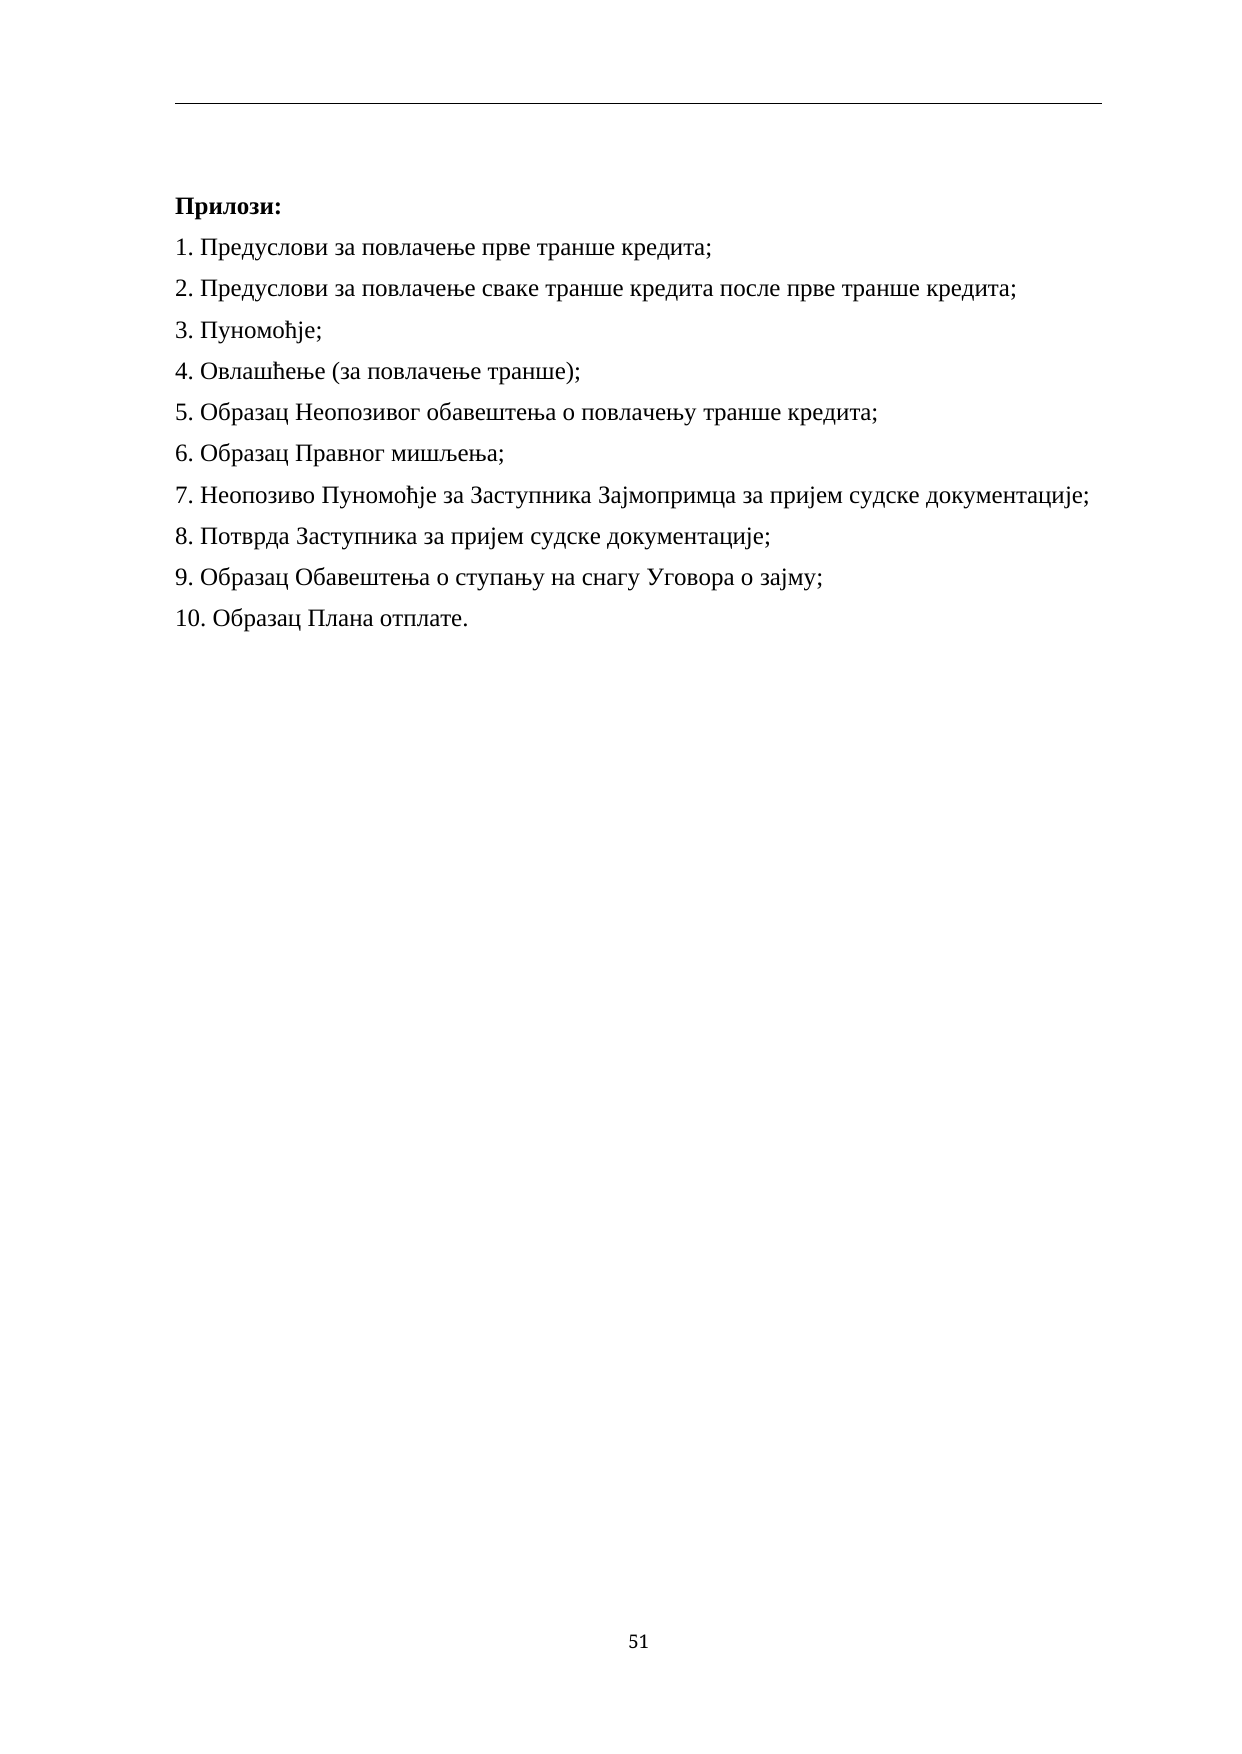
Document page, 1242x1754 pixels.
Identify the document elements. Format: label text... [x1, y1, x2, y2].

text 2. Предуслови за повлачење сваке транше кредита после прве транше кредита; [175, 273, 1102, 302]
text 3. Пуномоћје; [175, 315, 1102, 343]
text 4. Овлашћење (за повлачење транше); [175, 356, 1102, 385]
text 7. Неопозиво Пуномоћје за Заступника Зајмопримца за пријем судске документације; [175, 480, 1102, 508]
text 1. Предуслови за повлачење прве транше кредита; [175, 232, 1102, 261]
text 8. Потврда Заступника за пријем судске документације; [175, 521, 1102, 550]
text Прилози: [175, 191, 1102, 220]
text 10. Образац Плана отплате. [175, 603, 1102, 632]
text 6. Образац Правног мишљења; [175, 438, 1102, 467]
text 5. Образац Неопозивог обавештења о повлачењу транше кредита; [175, 397, 1102, 426]
text 9. Образац Обавештења о ступању на снагу Уговора о зајму; [175, 562, 1102, 591]
